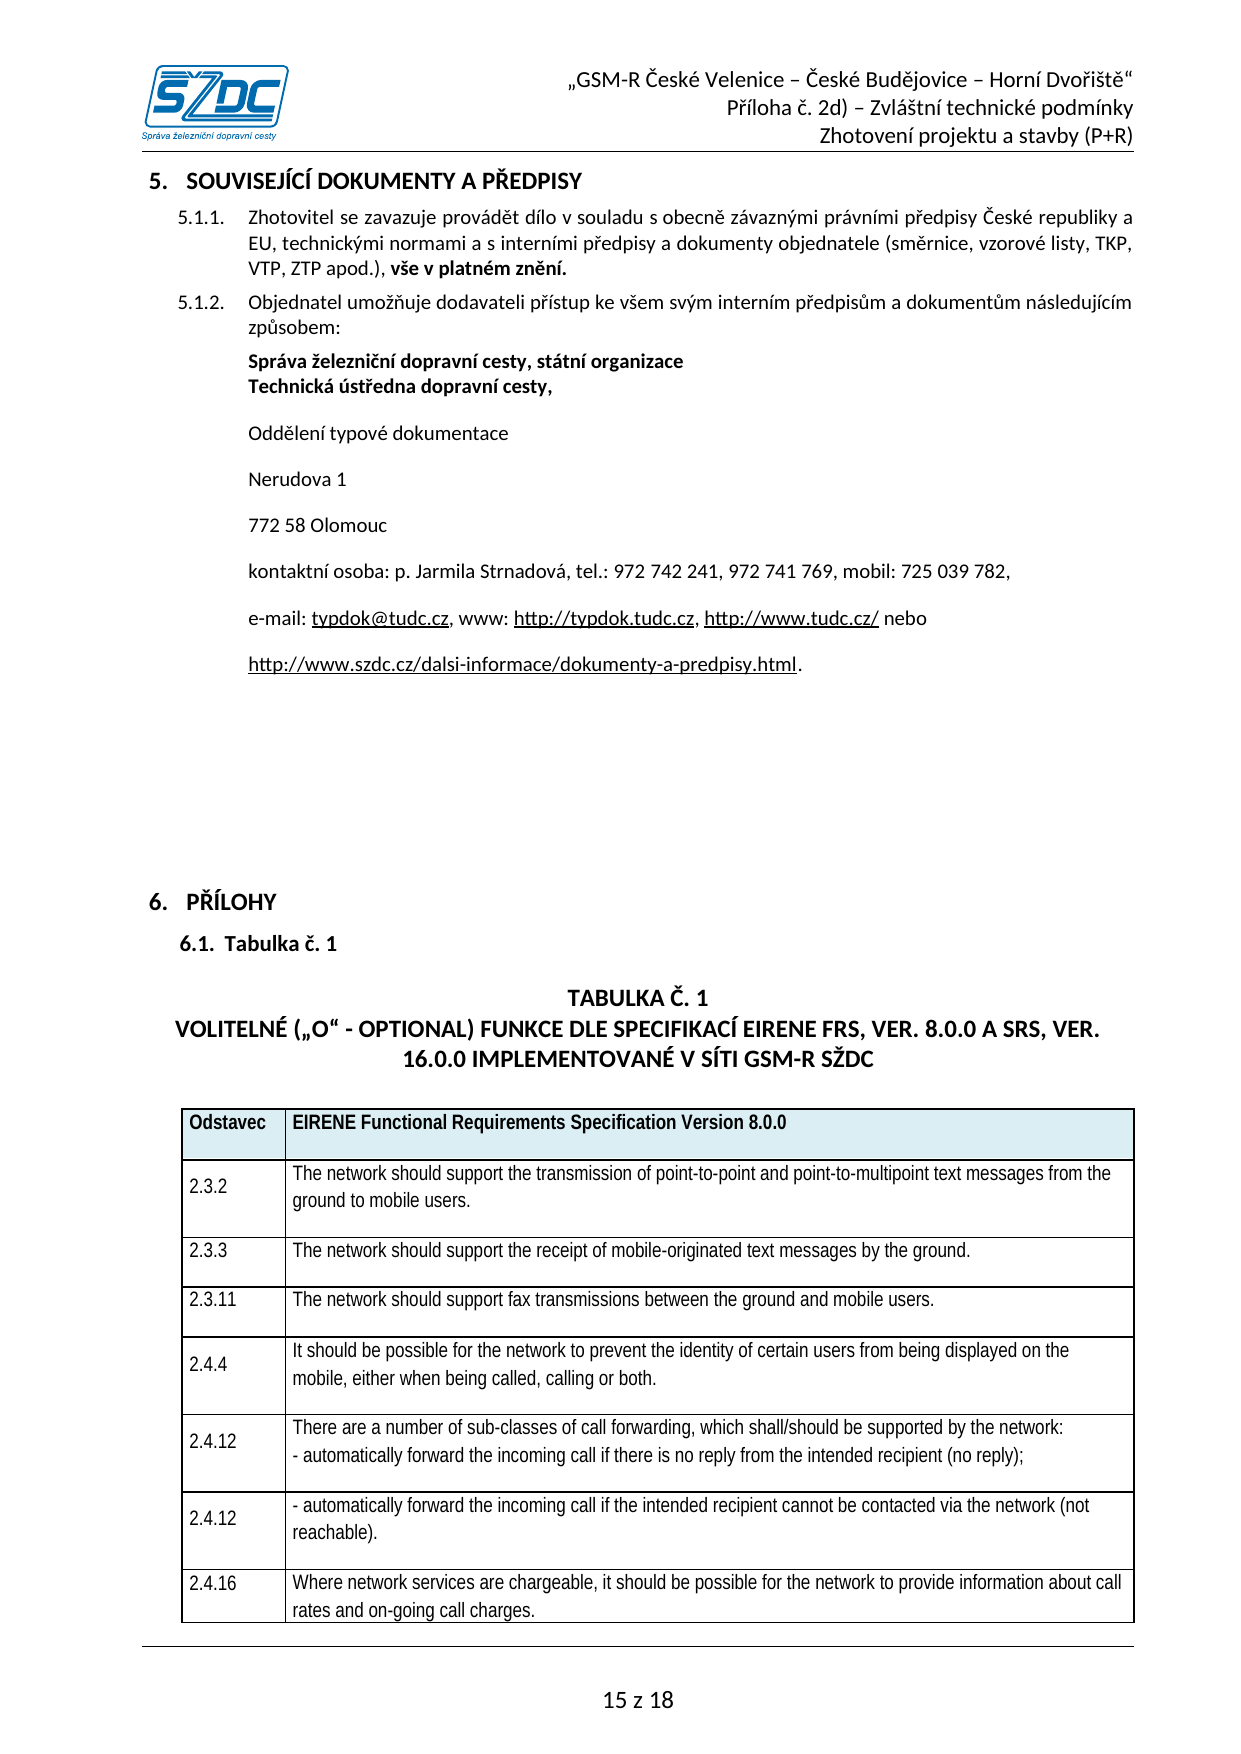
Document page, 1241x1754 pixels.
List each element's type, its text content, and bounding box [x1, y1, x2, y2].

text Tabulka č. 1 [179, 929, 1134, 957]
text Technická ústředna dopravní cesty, [248, 373, 1134, 399]
table_cell The network should support fax transmissions between the ground and mobile users. [286, 1288, 1133, 1336]
table_cell Where network services are chargeable, it should be possible for the network to provide information about call rates and on-going call charges. [286, 1570, 1133, 1622]
table_cell The network should support the receipt of mobile-originated text messages by the ground. [286, 1238, 1133, 1286]
text e-mail: typdok@tudc.cz, www: http://typdok.tudc.cz, http://www.tudc.cz/ nebo [248, 605, 1134, 630]
table_cell 2.4.12 [183, 1493, 285, 1569]
table_cell - automatically forward the incoming call if the intended recipient cannot be contacted via the network (not reachable). [286, 1493, 1133, 1569]
table_header Odstavec [183, 1110, 285, 1158]
table_cell There are a number of sub-classes of call forwarding, which shall/should be supported by the network: - automatically forward the incoming call if there is no reply from the intended recipient (no reply); [286, 1415, 1133, 1491]
text Nerudova 1 [248, 466, 1134, 491]
text Objednatel umožňuje dodavateli přístup ke všem svým interním předpisům a dokumentům následujícím způsobem: [177, 289, 1134, 340]
text kontaktní osoba: p. Jarmila Strnadová, tel.: 972 742 241, 972 741 769, mobil: 725 039 782, [248, 558, 1134, 584]
text Oddělení typové dokumentace [248, 420, 1134, 445]
list Tabulka č. 1 Volitelné („O“ - optional) funkce dle specifikací EIRENE FRS, ver. 8.0.0 a SRS, ver. 16.0.0 implementované v síti GSM-R SŽDC [142, 982, 1134, 1074]
table_cell 2.4.4 [183, 1338, 285, 1414]
text Správa železniční dopravní cesty, státní organizace [248, 348, 1134, 373]
table_cell 2.4.16 [183, 1570, 285, 1622]
table_cell 2.3.2 [183, 1161, 285, 1237]
text Přílohy [149, 886, 1134, 917]
table_header EIRENE Functional Requirements Specification Version 8.0.0 [286, 1110, 1133, 1158]
text Související dokumenty a předpisy [149, 165, 1134, 196]
table_cell It should be possible for the network to prevent the identity of certain users from being displayed on the mobile, either when being called, calling or both. [286, 1338, 1133, 1414]
text http://www.szdc.cz/dalsi-informace/dokumenty-a-predpisy.html. [248, 651, 1134, 676]
text 772 58 Olomouc [248, 512, 1134, 538]
table_cell 2.3.3 [183, 1238, 285, 1286]
table_cell 2.4.12 [183, 1415, 285, 1491]
text Zhotovitel se zavazuje provádět dílo v souladu s obecně závaznými právními předpisy České republiky a EU, technickými normami a s interními předpisy a dokumenty objednatele (směrnice, vzorové listy, TKP, VTP, ZTP apod.), vše v platném znění. [177, 204, 1134, 281]
table_cell The network should support the transmission of point-to-point and point-to-multipoint text messages from the ground to mobile users. [286, 1161, 1133, 1237]
table_cell 2.3.11 [183, 1288, 285, 1336]
